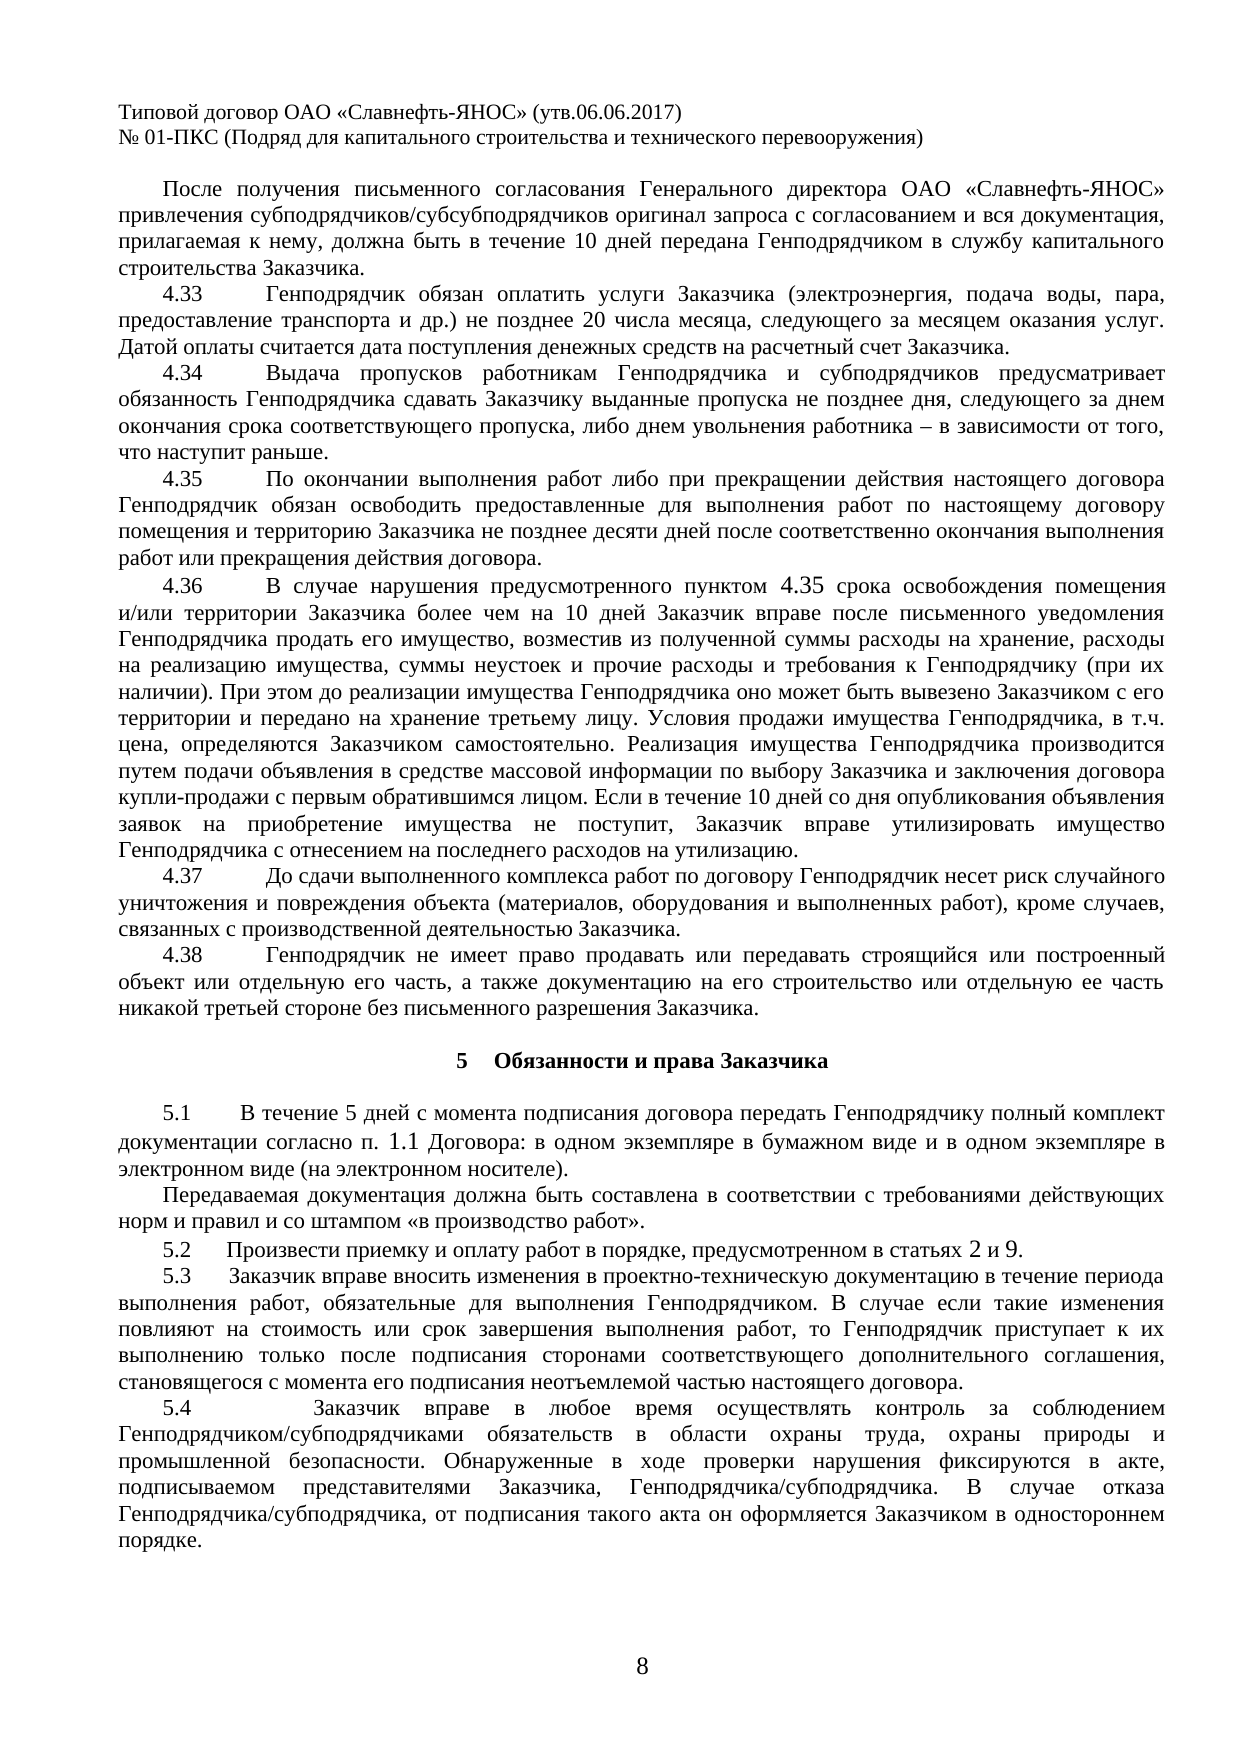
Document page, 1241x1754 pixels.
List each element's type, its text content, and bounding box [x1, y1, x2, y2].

list Заказчик вправе вносить изменения в проектно-техническую документацию в течение периода выполнения работ, обязательные для выполнения Генподрядчиком. В случае если такие изменения повлияют на стоимость или срок завершения выполнения работ, то Генподрядчик приступает к их выполнению только после подписания сторонами соответствующего дополнительного соглашения, становящегося с момента его подписания неотъемлемой частью настоящего договора. [118, 1262, 1167, 1394]
list Выдача пропусков работникам Генподрядчика и субподрядчиков предусматривает обязанность Генподрядчика сдавать Заказчику выданные пропуска не позднее дня, следующего за днем окончания срока соответствующего пропуска, либо днем увольнения работника – в зависимости от того, что наступит раньше. [118, 359, 1167, 464]
list Обязанности и права Заказчика [118, 1047, 1167, 1073]
list По окончании выполнения работ либо при прекращении действия настоящего договора Генподрядчик обязан освободить предоставленные для выполнения работ по настоящему договору помещения и территорию Заказчика не позднее десяти дней после соответственно окончания выполнения работ или прекращения действия договора. [118, 464, 1167, 570]
list Передаваемая документация должна быть составлена в соответствии с требованиями действующих норм и правил и со штампом «в производство работ». [118, 1181, 1167, 1234]
list Генподрядчик обязан оплатить услуги Заказчика (электроэнергия, подача воды, пара, предоставление транспорта и др.) не позднее 20 числа месяца, следующего за месяцем оказания услуг. Датой оплаты считается дата поступления денежных средств на расчетный счет Заказчика. [118, 280, 1167, 359]
list Генподрядчик не имеет право продавать или передавать строящийся или построенный объект или отдельную его часть, а также документацию на его строительство или отдельную ее часть никакой третьей стороне без письменного разрешения Заказчика. [118, 941, 1167, 1020]
list В случае нарушения предусмотренного пунктом 4.35 срока освобождения помещения и/или территории Заказчика более чем на 10 дней Заказчик вправе после письменного уведомления Генподрядчика продать его имущество, возместив из полученной суммы расходы на хранение, расходы на реализацию имущества, суммы неустоек и прочие расходы и требования к Генподрядчику (при их наличии). При этом до реализации имущества Генподрядчика оно может быть вывезено Заказчиком с его территории и передано на хранение третьему лицу. Условия продажи имущества Генподрядчика, в т.ч. цена, определяются Заказчиком самостоятельно. Реализация имущества Генподрядчика производится путем подачи объявления в средстве массовой информации по выбору Заказчика и заключения договора купли-продажи с первым обратившимся лицом. Если в течение 10 дней со дня опубликования объявления заявок на приобретение имущества не поступит, Заказчик вправе утилизировать имущество Генподрядчика с отнесением на последнего расходов на утилизацию. [118, 570, 1167, 862]
list Произвести приемку и оплату работ в порядке, предусмотренном в статьях 2 и 9. [118, 1234, 1167, 1262]
list В течение 5 дней с момента подписания договора передать Генподрядчику полный комплект документации согласно п. 1.1 Договора: в одном экземпляре в бумажном виде и в одном экземпляре в электронном виде (на электронном носителе). [118, 1099, 1167, 1181]
text После получения письменного согласования Генерального директора ОАО «Славнефть-ЯНОС» привлечения субподрядчиков/субсубподрядчиков оригинал запроса с согласованием и вся документация, прилагаемая к нему, должна быть в течение 10 дней передана Генподрядчиком в службу капитального строительства Заказчика. [118, 175, 1167, 280]
list До сдачи выполненного комплекса работ по договору Генподрядчик несет риск случайного уничтожения и повреждения объекта (материалов, оборудования и выполненных работ), кроме случаев, связанных с производственной деятельностью Заказчика. [118, 862, 1167, 941]
list Заказчик вправе в любое время осуществлять контроль за соблюдением Генподрядчиком/субподрядчиками обязательств в области охраны труда, охраны природы и промышленной безопасности. Обнаруженные в ходе проверки нарушения фиксируются в акте, подписываемом представителями Заказчика, Генподрядчика/субподрядчика. В случае отказа Генподрядчика/субподрядчика, от подписания такого акта он оформляется Заказчиком в одностороннем порядке. [118, 1394, 1167, 1552]
